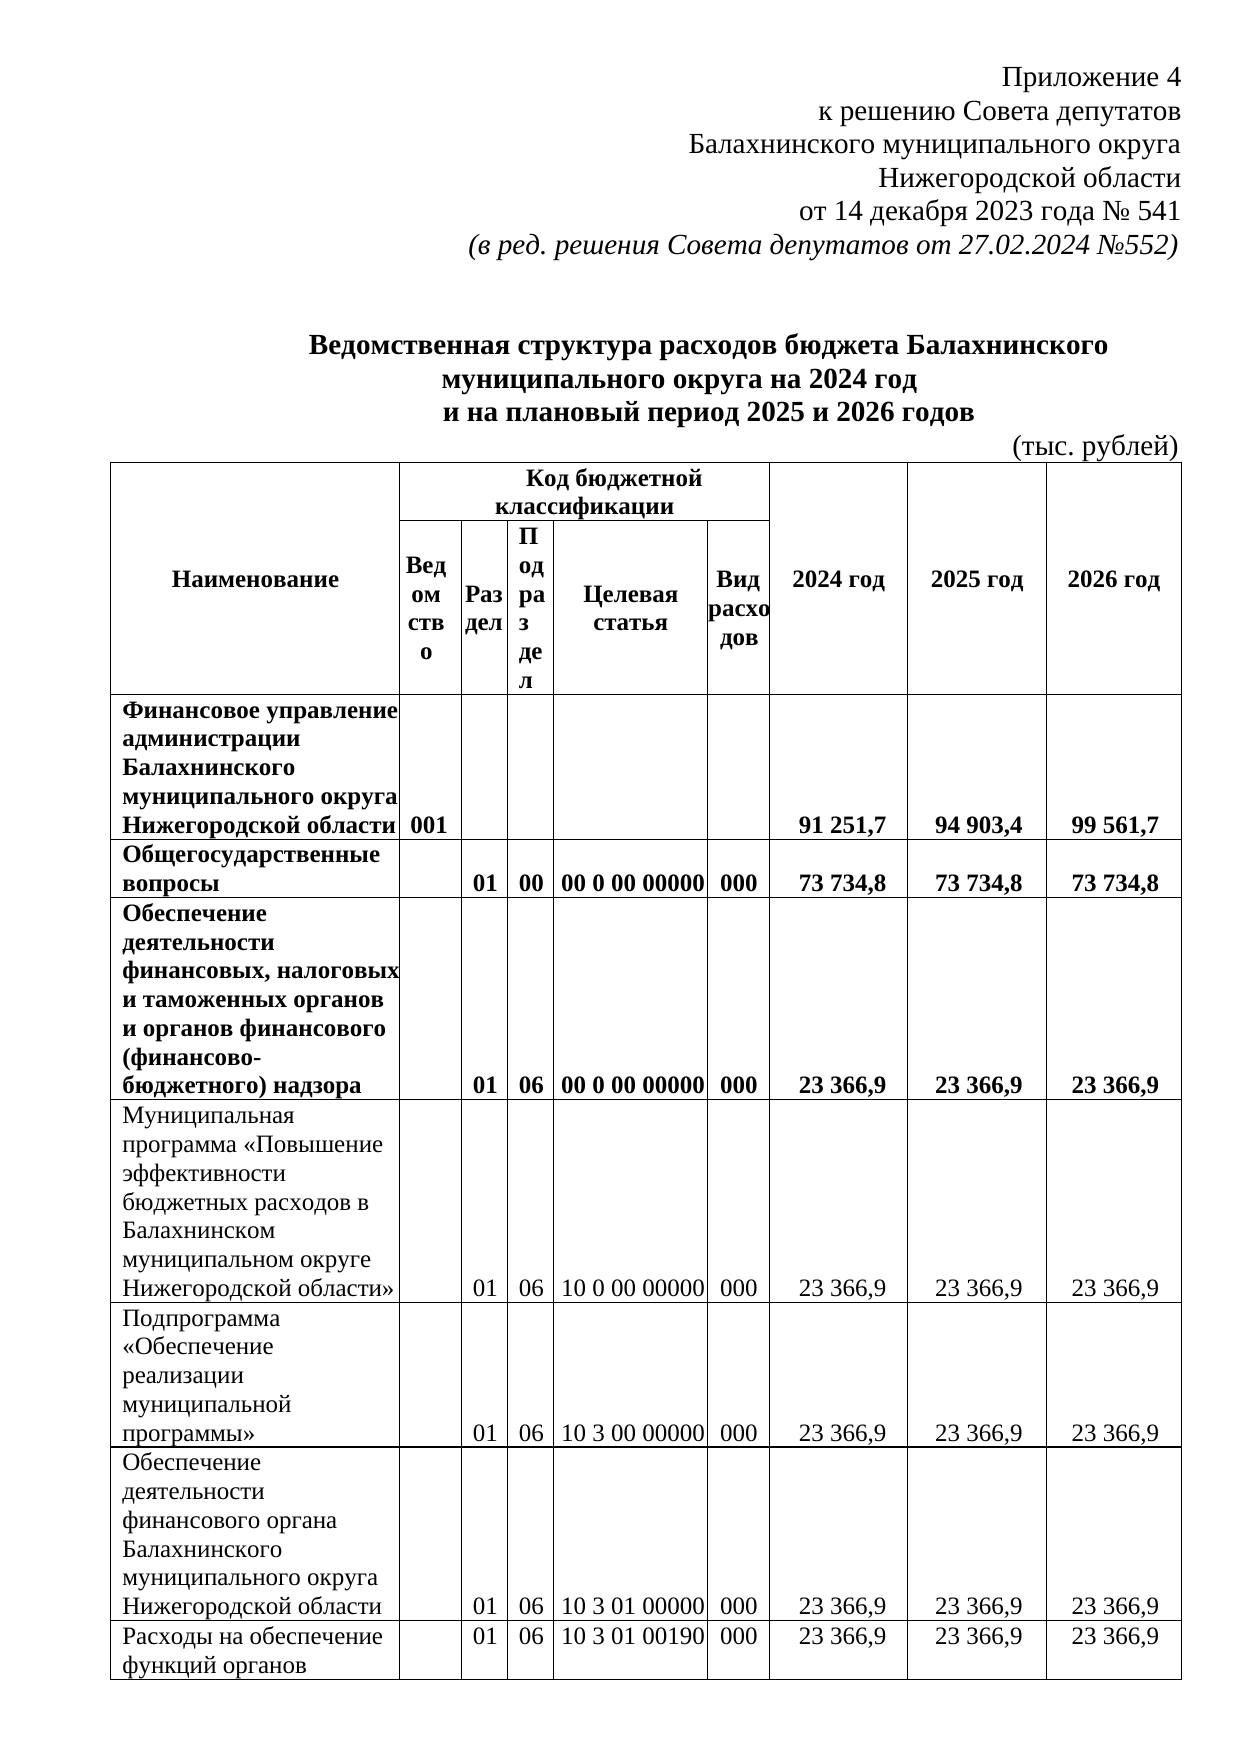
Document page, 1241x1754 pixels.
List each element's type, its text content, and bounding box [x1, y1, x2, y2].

table_cell 01 [462, 898, 507, 1099]
table_cell 23 366,9 [770, 1448, 907, 1620]
table_cell 06 [508, 1448, 553, 1620]
table_cell [462, 695, 507, 838]
table_cell 06 [508, 1100, 553, 1302]
text (тыс. рублей) [177, 428, 1181, 462]
table_cell 01 [462, 1303, 507, 1446]
table_cell [554, 695, 707, 838]
table_cell [400, 1621, 461, 1678]
table_cell 23 366,9 [908, 1448, 1046, 1620]
table_cell 23 366,9 [770, 1621, 907, 1678]
text к решению Совета депутатов [251, 93, 1181, 126]
table_cell 23 366,9 [770, 898, 907, 1099]
table_cell Муниципальная программа «Повышение эффективности бюджетных расходов в Балахнинском муниципальном округе Нижегородской области» [111, 1100, 399, 1302]
table_cell 23 366,9 [770, 1303, 907, 1446]
text Приложение 4 [177, 59, 1181, 93]
table_cell Под раз дел [508, 521, 553, 694]
table_cell 01 [462, 1100, 507, 1302]
table_cell 23 366,9 [1047, 898, 1181, 1099]
table_cell 23 366,9 [770, 1100, 907, 1302]
table_cell [508, 695, 553, 838]
table_header 2024 год [770, 463, 907, 694]
table_cell 10 3 01 00000 [554, 1448, 707, 1620]
table_cell 000 [708, 1100, 769, 1302]
table_cell 001 [400, 695, 461, 838]
text и на плановый период 2025 и 2026 годов [177, 394, 1181, 428]
table_cell 01 [462, 1448, 507, 1620]
table_cell 23 366,9 [1047, 1448, 1181, 1620]
text (в ред. решения Совета депутатов от 27.02.2024 №552) [325, 227, 1181, 260]
table_cell 10 3 00 00000 [554, 1303, 707, 1446]
table_cell 73 734,8 [770, 840, 907, 897]
table_cell 23 366,9 [1047, 1303, 1181, 1446]
table_cell 000 [708, 840, 769, 897]
table_cell [400, 840, 461, 897]
table_cell 23 366,9 [1047, 1100, 1181, 1302]
table_cell Подпрограмма «Обеспечение реализации муниципальной программы» [111, 1303, 399, 1446]
table_cell Обеспечение деятельности финансовых, налоговых и таможенных органов и органов финансового (финансово-бюджетного) надзора [111, 898, 399, 1099]
table_header 2025 год [908, 463, 1046, 694]
table_cell 23 366,9 [1047, 1621, 1181, 1678]
table_cell [400, 1303, 461, 1446]
table_cell 91 251,7 [770, 695, 907, 838]
table_cell 000 [708, 1621, 769, 1678]
table_cell 01 [462, 1621, 507, 1678]
table_cell 23 366,9 [908, 1621, 1046, 1678]
table_cell 23 366,9 [908, 1100, 1046, 1302]
table_cell 06 [508, 1621, 553, 1678]
text от 14 декабря 2023 года № 541 [251, 193, 1181, 227]
table_cell 10 0 00 00000 [554, 1100, 707, 1302]
table_cell [400, 898, 461, 1099]
table_cell 23 366,9 [908, 1303, 1046, 1446]
table_cell 06 [508, 898, 553, 1099]
table_cell Финансовое управление администрации Балахнинского муниципального округа Нижегородской области [111, 695, 399, 838]
table_cell 94 903,4 [908, 695, 1046, 838]
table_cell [111, 1621, 399, 1678]
text Ведомственная структура расходов бюджета Балахнинского муниципального округа на 2024 год [177, 327, 1181, 394]
table_cell 00 0 00 00000 [554, 898, 707, 1099]
table_cell 000 [708, 1448, 769, 1620]
table_cell Ведом ство [400, 521, 461, 694]
table_cell 73 734,8 [908, 840, 1046, 897]
table_cell [400, 1448, 461, 1620]
table_cell 000 [708, 1303, 769, 1446]
table_cell Целевая статья [554, 521, 707, 694]
table_cell 06 [508, 1303, 553, 1446]
table_cell [708, 695, 769, 838]
table_cell 23 366,9 [908, 898, 1046, 1099]
table_cell 00 [508, 840, 553, 897]
text Балахнинского муниципального округа [207, 126, 1181, 160]
table_cell 000 [708, 898, 769, 1099]
table_cell 00 0 00 00000 [554, 840, 707, 897]
table_cell Обеспечение деятельности финансового органа Балахнинского муниципального округа Нижегородской области [111, 1448, 399, 1620]
table_header 2026 год [1047, 463, 1181, 694]
table_cell [400, 1100, 461, 1302]
table_cell 10 3 01 00190 [554, 1621, 707, 1678]
table_cell Раз дел [462, 521, 507, 694]
table_cell 01 [462, 840, 507, 897]
table_header Код бюджетной классификации [400, 463, 769, 520]
text Нижегородской области [251, 160, 1181, 193]
table_cell 99 561,7 [1047, 695, 1181, 838]
table_cell Общегосударственные вопросы [111, 840, 399, 897]
table_header Наименование [111, 463, 399, 694]
table_cell Вид расходов [708, 521, 769, 694]
table_cell 73 734,8 [1047, 840, 1181, 897]
